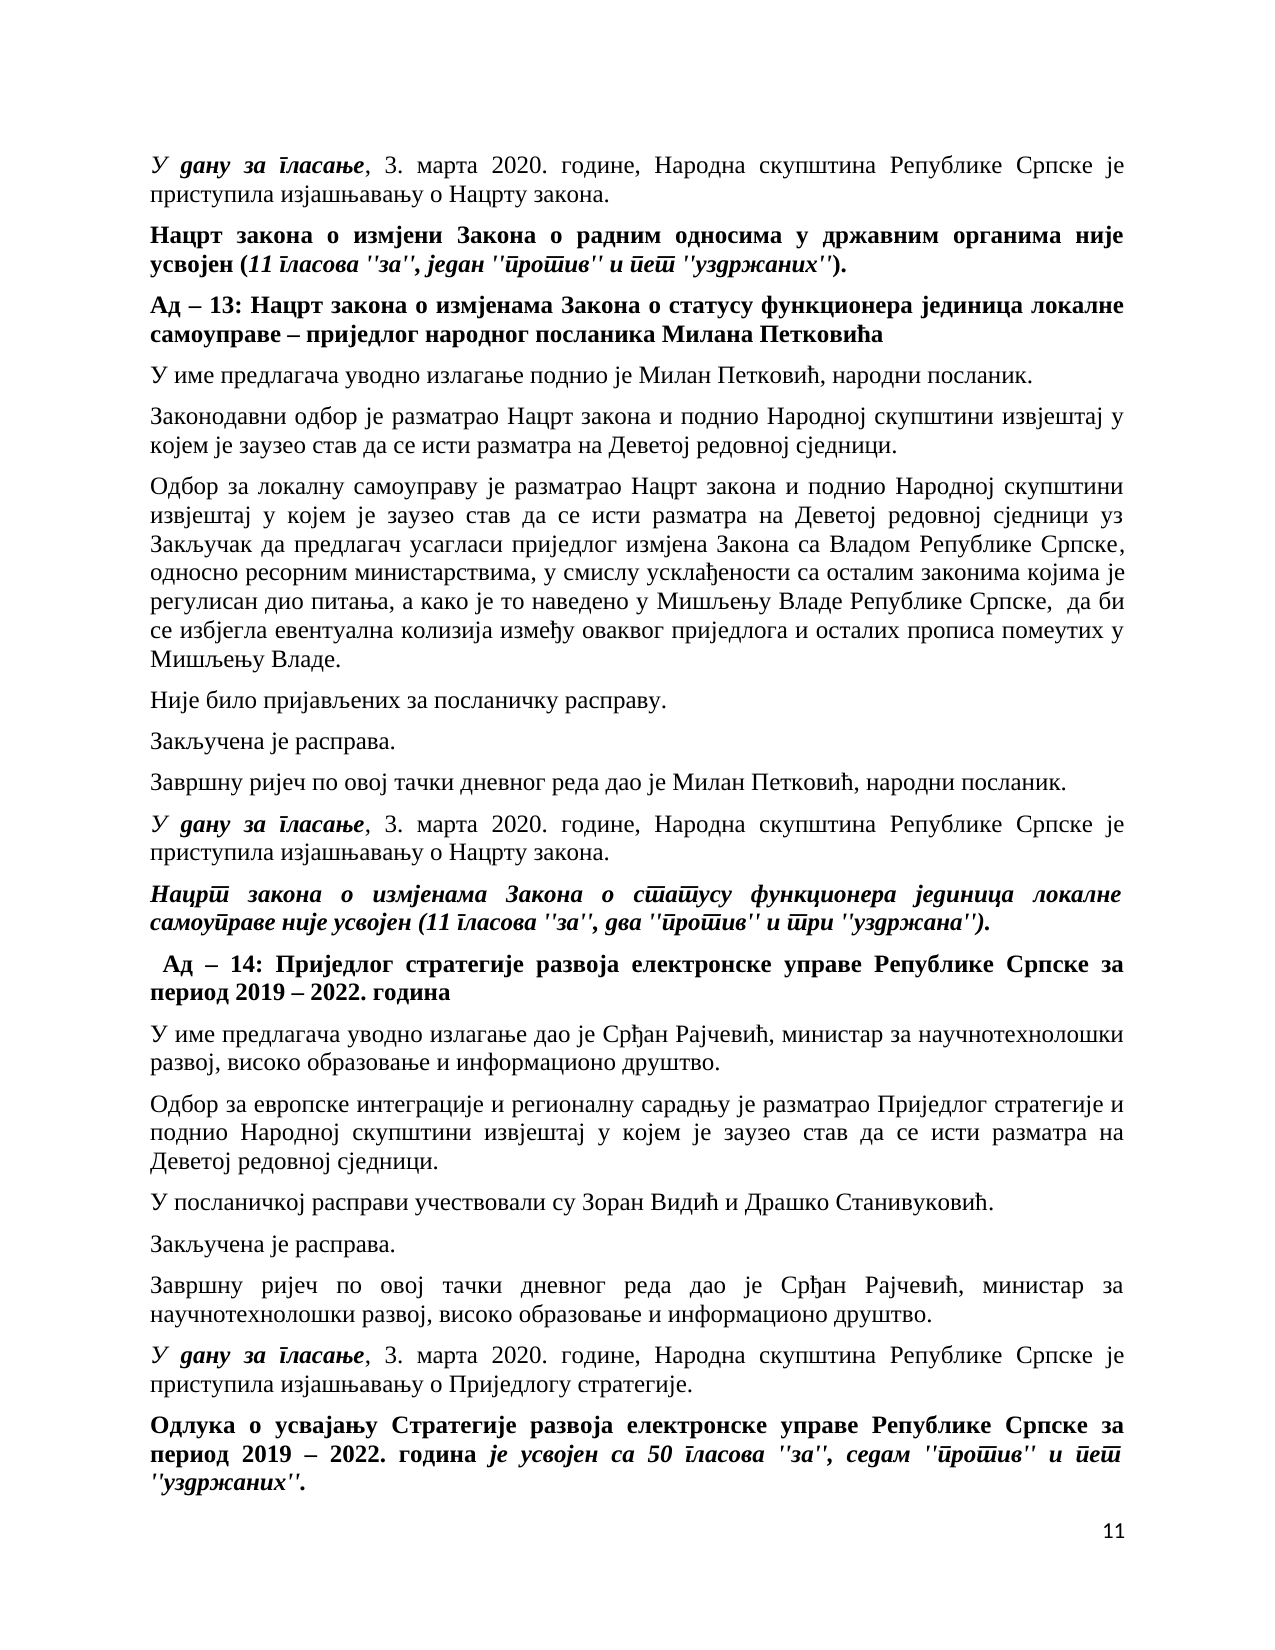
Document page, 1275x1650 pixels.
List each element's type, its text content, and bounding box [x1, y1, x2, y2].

text Закључена је расправа. [150, 726, 1125, 755]
text Одбор за европске интеграције и регионалну сарадњу је разматрао Приједлог стратегије и поднио Народној скупштини извјештај у којем је заузео став да се исти разматра на Деветој редовној сједници. [150, 1089, 1125, 1175]
text Закључена је расправа. [150, 1229, 1125, 1257]
text Ад – 13: Нацрт закона о измјенама Закона о статусу функционера јединица локалне самоуправе – приједлог народног посланика Милана Петковића [150, 290, 1125, 347]
text Ад – 14: Приједлог стратегије развоја електронске управе Републике Српске за период 2019 – 2022. година [150, 949, 1125, 1006]
text Завршну ријеч по овој тачки дневног реда дао је Срђан Рајчевић, министар за научнотехнолошки развој, високо образовање и информационо друштво. [150, 1270, 1125, 1327]
text У дану за гласање, 3. марта 2020. године, Народна скупштина Републике Српске је приступила изјашњавању о Нацрту закона. [150, 150, 1125, 207]
text У посланичкој расправи учествовали су Зоран Видић и Драшко Станивуковић. [150, 1187, 1125, 1216]
text У дану за гласање, 3. марта 2020. године, Народна скупштина Републике Српске је приступила изјашњавању о Нацрту закона. [150, 809, 1125, 866]
text Завршну ријеч по овој тачки дневног реда дао је Милан Петковић, народни посланик. [150, 767, 1125, 796]
text У дану за гласање, 3. марта 2020. године, Народна скупштина Републике Српске је приступила изјашњавању о Приједлогу стратегије. [150, 1340, 1125, 1397]
text У име предлагача уводно излагање дао је Срђан Рајчевић, министар за научнотехнолошки развој, високо образовање и информационо друштво. [150, 1019, 1125, 1076]
text Нацрт закона о измјенама Закона о статусу функционера јединица локалне самоуправе није усвојен (11 гласова ''за'', два ''против'' и три ''уздржана''). [150, 879, 1125, 936]
text Нацрт закона о измјени Закона о радним односима у државним органима није усвојен (11 гласова ''за'', један ''против'' и пет ''уздржаних''). [150, 220, 1125, 277]
text Одлука о усвајању Стратегије развоја електронске управе Републике Српске за период 2019 – 2022. година је усвојен са 50 гласова ''за'', седам ''против'' и пет ''уздржаних''. [150, 1410, 1125, 1496]
text Одбор за локалну самоуправу је разматрао Нацрт закона и поднио Народној скупштини извјештај у којем је заузео став да се исти разматра на Деветој редовној сједници уз Закључак да предлагач усагласи приједлог измјена Закона са Владом Републике Српске, односно ресорним министарствима, у смислу усклађености са осталим законима којима је регулисан дио питања, а како је то наведено у Мишљењу Владе Републике Српске, да би се избјегла евентуална колизија између оваквог приједлога и осталих прописа помеутих у Мишљењу Владе. [150, 471, 1125, 672]
text У име предлагача уводно излагање поднио је Милан Петковић, народни посланик. [150, 360, 1125, 389]
text Није било пријављених за посланичку расправу. [150, 685, 1125, 714]
